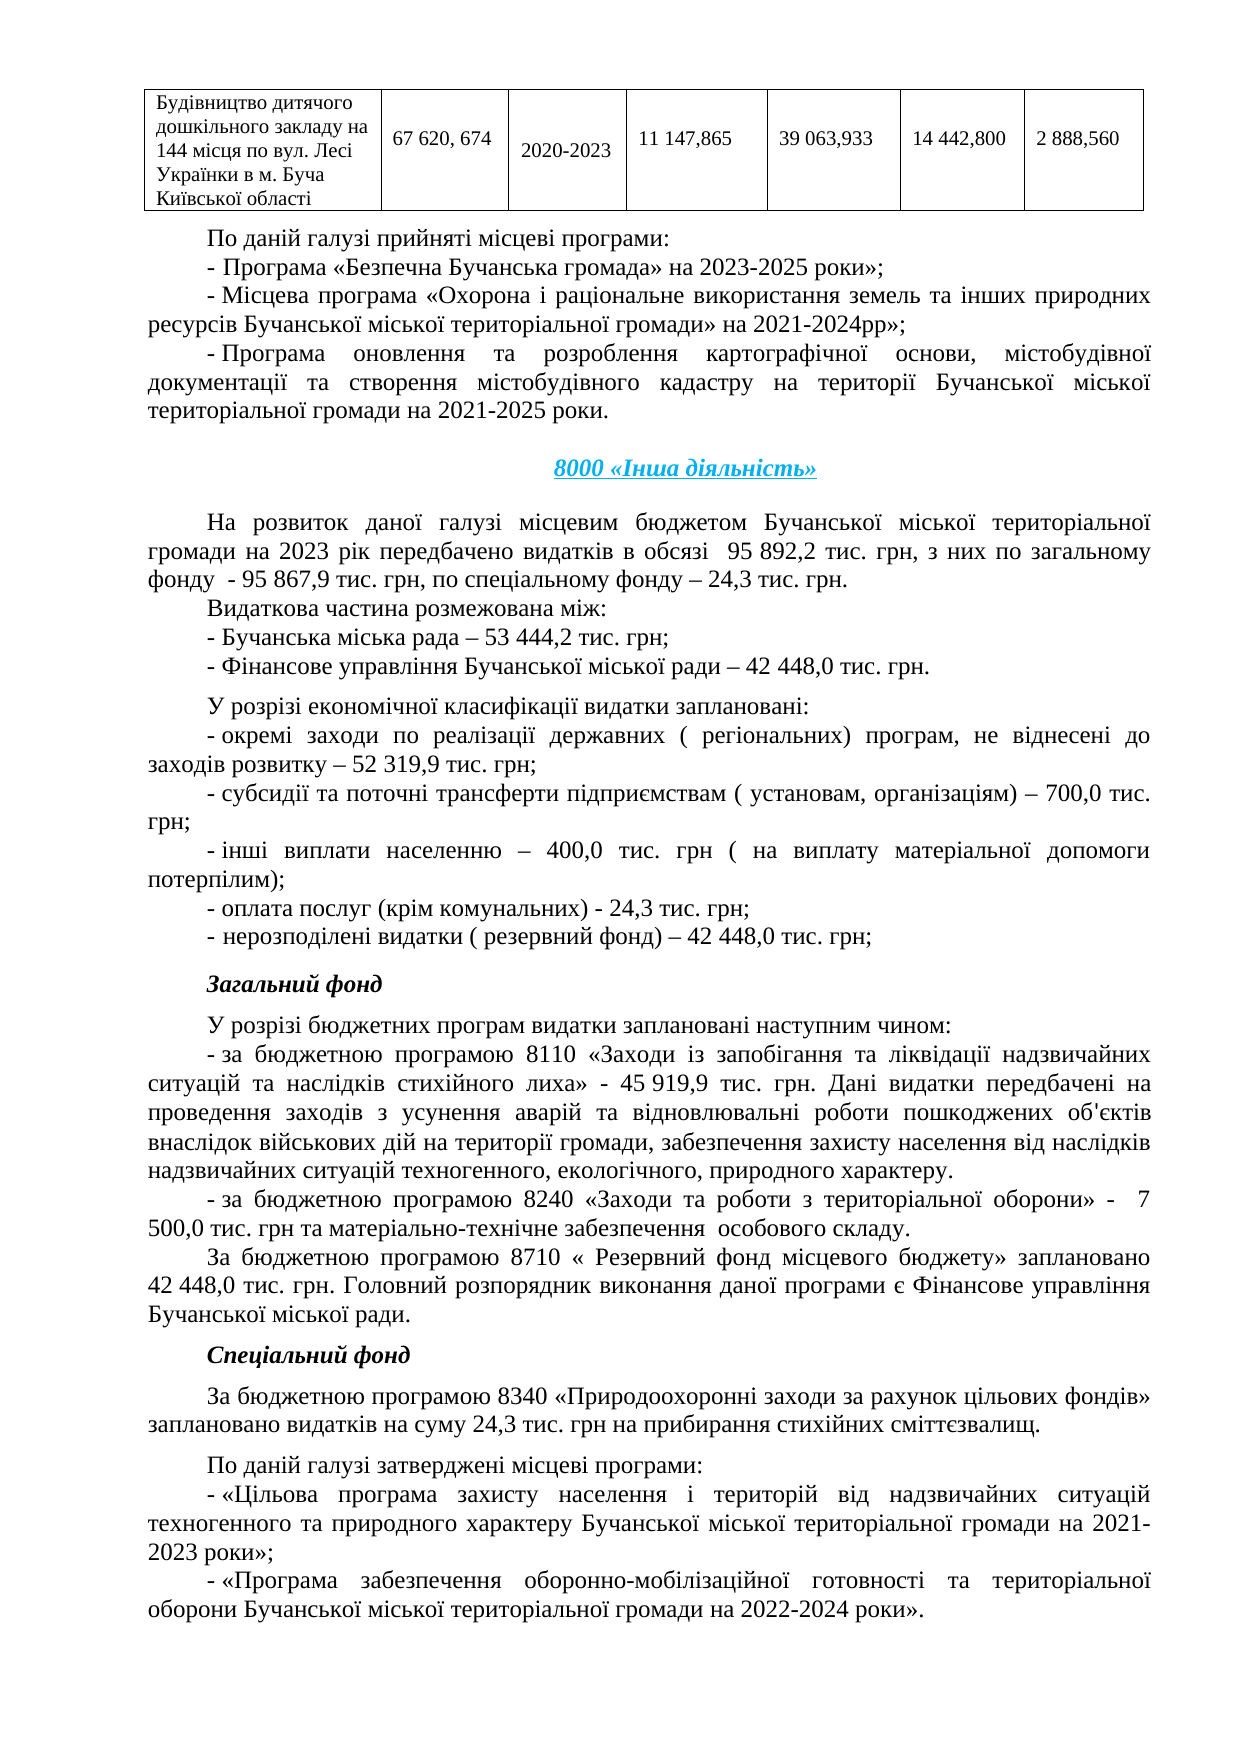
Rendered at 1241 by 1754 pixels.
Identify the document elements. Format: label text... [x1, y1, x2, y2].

list субсидії та поточні трансферти підприємствам ( установам, організаціям) – 700,0 тис. грн; [148, 778, 1152, 835]
list окремі заходи по реалізації державних ( регіональних) програм, не віднесені до заходів розвитку – 52 319,9 тис. грн; [148, 720, 1152, 778]
table_cell 2020-2023 [509, 90, 626, 210]
text Спеціальний фонд [185, 1340, 1152, 1369]
text Загальний фонд [148, 969, 1152, 998]
table_cell Будівництво дитячого дошкільного закладу на 144 місця по вул. Лесі Українки в м. Буча Київської області [145, 90, 381, 210]
list «Цільова програма захисту населення і територій від надзвичайних ситуацій техногенного та природного характеру Бучанської міської територіальної громади на 2021-2023 роки»; [148, 1479, 1152, 1565]
text По даній галузі затверджені місцеві програми: [148, 1450, 1152, 1479]
table_cell 39 063,933 [768, 90, 900, 210]
list Фінансове управління Бучанської міської ради – 42 448,0 тис. грн. [148, 651, 1152, 679]
text За бюджетною програмою 8710 « Резервний фонд місцевого бюджету» заплановано 42 448,0 тис. грн. Головний розпорядник виконання даної програми є Фінансове управління Бучанської міської ради. [148, 1242, 1152, 1328]
text 8000 «Інша діяльність» [148, 453, 1152, 482]
table_cell 11 147,865 [627, 90, 767, 210]
list «Програма забезпечення оборонно-мобілізаційної готовності та територіальної оборони Бучанської міської територіальної громади на 2022-2024 роки». [148, 1565, 1152, 1623]
text У розрізі бюджетних програм видатки заплановані наступним чином: [148, 1010, 1152, 1039]
list Програма «Безпечна Бучанська громада» на 2023-2025 роки»; [207, 252, 1152, 281]
text По даній галузі прийняті місцеві програми: [148, 223, 1152, 252]
list Місцева програма «Охорона і раціональне використання земель та інших природних ресурсів Бучанської міської територіальної громади» на 2021-2024рр»; [148, 281, 1152, 338]
list Бучанська міська рада – 53 444,2 тис. грн; [148, 622, 1152, 651]
list інші виплати населенню – 400,0 тис. грн ( на виплату матеріальної допомоги потерпілим); [148, 835, 1152, 893]
text Видаткова частина розмежована між: [148, 593, 1152, 622]
text На розвиток даної галузі місцевим бюджетом Бучанської міської територіальної громади на 2023 рік передбачено видатків в обсязі 95 892,2 тис. грн, з них по загальному фонду - 95 867,9 тис. грн, по спеціальному фонду – 24,3 тис. грн. [148, 507, 1152, 593]
list за бюджетною програмою 8110 «Заходи із запобігання та ліквідації надзвичайних ситуацій та наслідків стихійного лиха» - 45 919,9 тис. грн. Дані видатки передбачені на проведення заходів з усунення аварій та відновлювальні роботи пошкоджених об'єктів внаслідок військових дій на території громади, забезпечення захисту населення від наслідків надзвичайних ситуацій техногенного, екологічного, природного характеру. [148, 1039, 1152, 1184]
list за бюджетною програмою 8240 «Заходи та роботи з територіальної оборони» - 7 500,0 тис. грн та матеріально-технічне забезпечення особового складу. [148, 1184, 1152, 1242]
table_cell 14 442,800 [901, 90, 1024, 210]
list оплата послуг (крім комунальних) - 24,3 тис. грн; [148, 893, 1152, 921]
text За бюджетною програмою 8340 «Природоохоронні заходи за рахунок цільових фондів» заплановано видатків на суму 24,3 тис. грн на прибирання стихійних сміттєзвалищ. [148, 1381, 1152, 1438]
list Програма оновлення та розроблення картографічної основи, містобудівної документації та створення містобудівного кадастру на території Бучанської міської територіальної громади на 2021-2025 роки. [148, 338, 1152, 424]
table_cell 2 888,560 [1025, 90, 1143, 210]
table_cell 67 620, 674 [382, 90, 508, 210]
list У розрізі економічної класифікації видатки заплановані: [148, 691, 1152, 720]
list нерозподілені видатки ( резервний фонд) – 42 448,0 тис. грн; [207, 921, 1152, 950]
